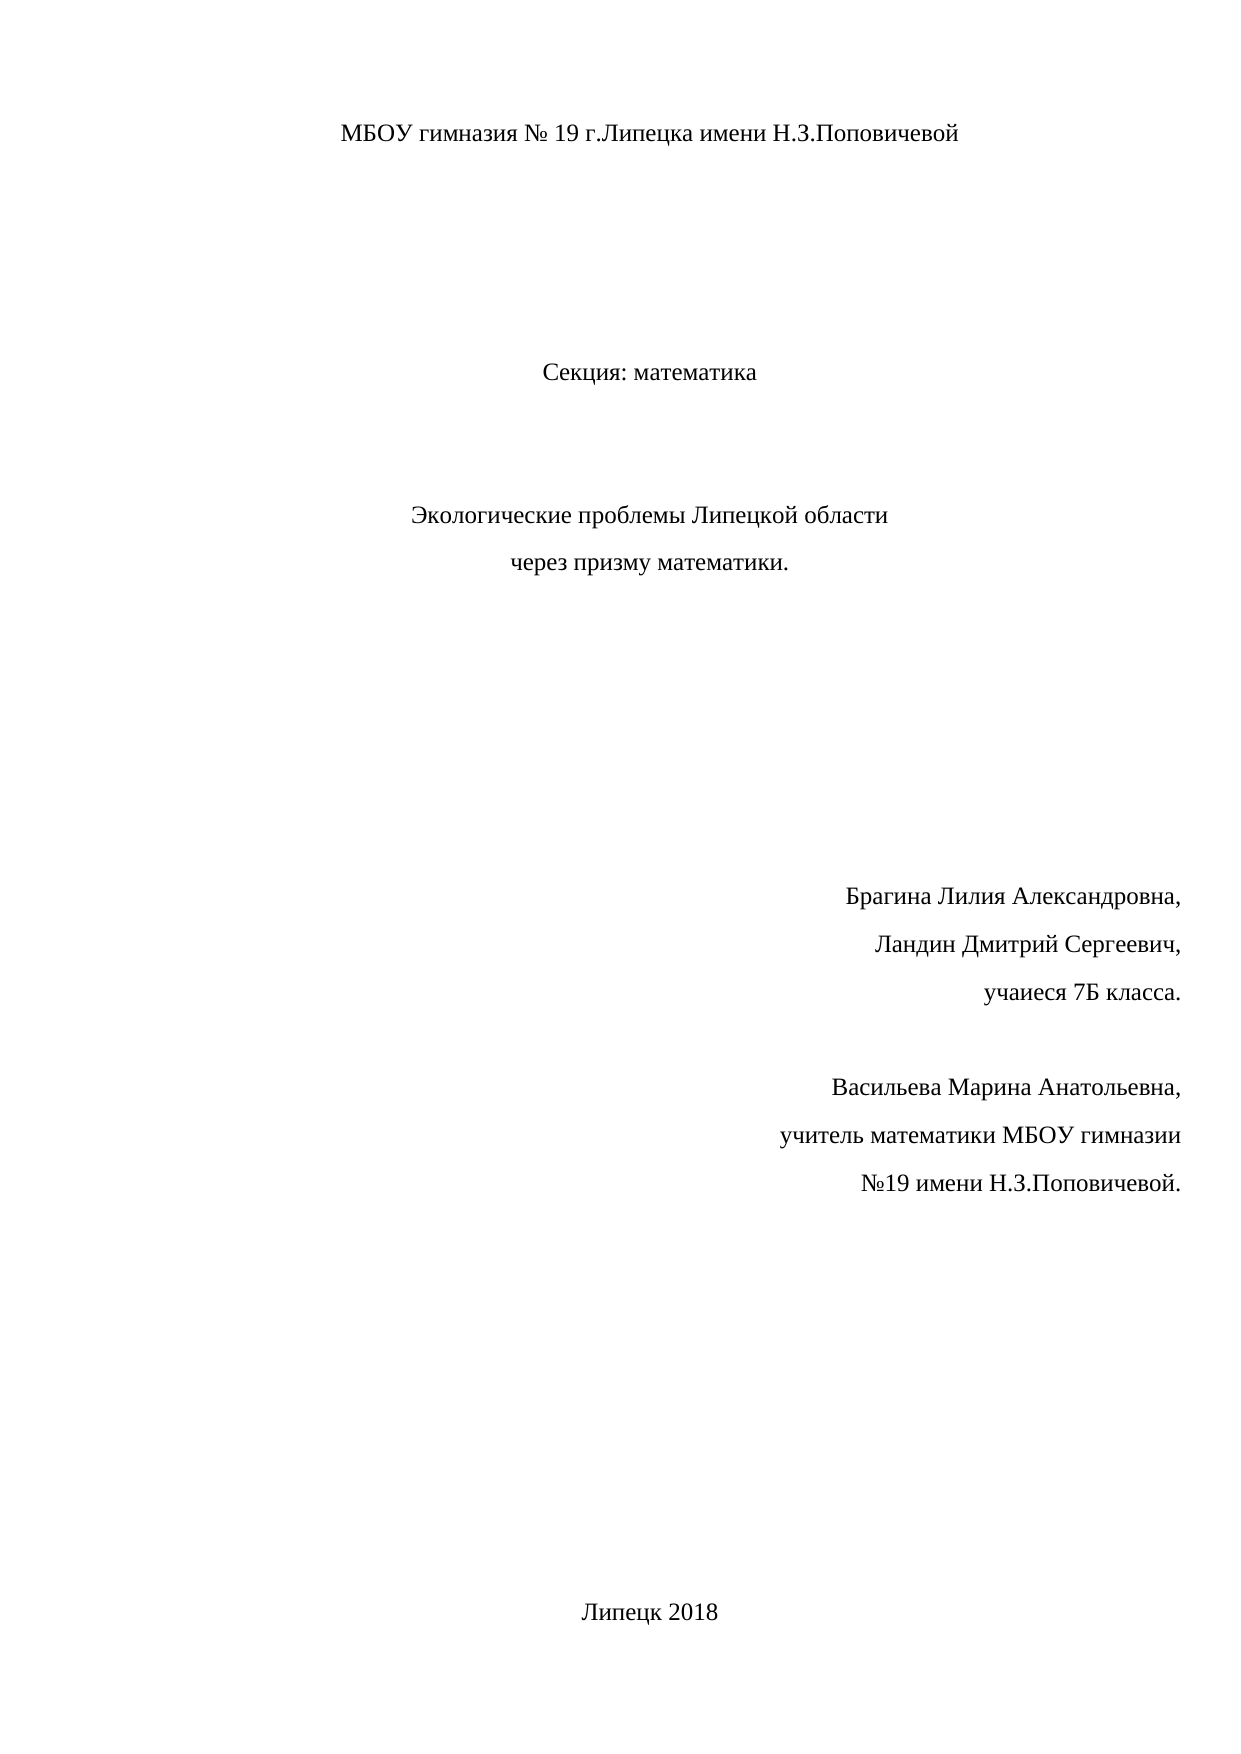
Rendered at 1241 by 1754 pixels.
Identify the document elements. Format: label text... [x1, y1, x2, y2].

text Брагина Лилия Александровна, [118, 881, 1181, 910]
text учаиеся 7Б класса. [118, 977, 1181, 1006]
text Васильева Марина Анатольевна, [118, 1072, 1181, 1101]
text Секция: математика [118, 357, 1181, 385]
text через призму математики. [118, 547, 1181, 576]
text Ландин Дмитрий Сергеевич, [118, 929, 1181, 958]
text Липецк 2018 [118, 1597, 1181, 1626]
text МБОУ гимназия № 19 г.Липецка имени Н.З.Поповичевой [118, 118, 1181, 147]
text учитель математики МБОУ гимназии [118, 1120, 1181, 1149]
text №19 имени Н.З.Поповичевой. [118, 1168, 1181, 1196]
text Экологические проблемы Липецкой области [118, 500, 1181, 528]
